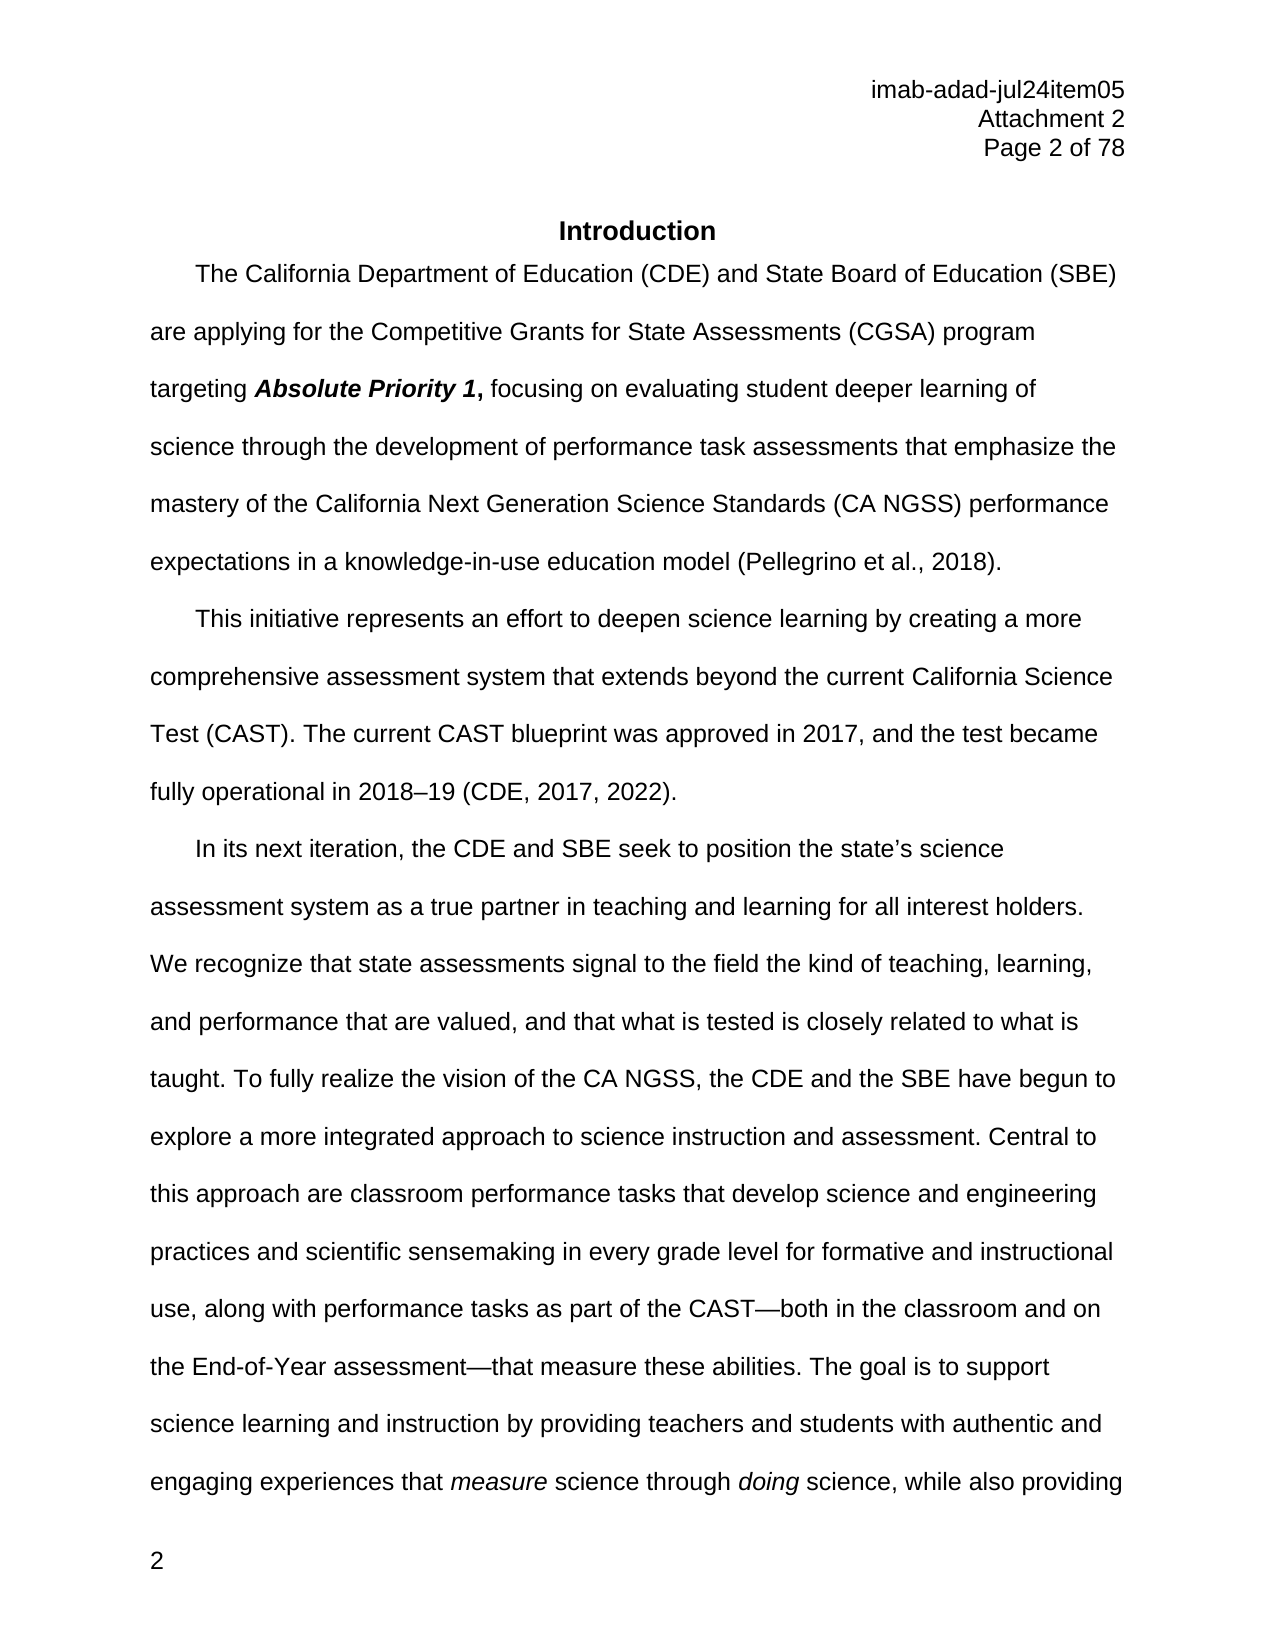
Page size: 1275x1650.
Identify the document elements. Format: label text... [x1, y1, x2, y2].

text This initiative represents an effort to deepen science learning by creating a more comprehensive assessment system that extends beyond the current California Science Test (CAST). The current CAST blueprint was approved in 2017, and the test became fully operational in 2018–19 (CDE, 2017, 2022). [150, 604, 1125, 805]
subtitle Introduction [150, 215, 1125, 247]
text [150, 834, 1125, 1495]
text The California Department of Education (CDE) and State Board of Education (SBE) are applying for the Competitive Grants for State Assessments (CGSA) program targeting Absolute Priority 1, focusing on evaluating student deeper learning of science through the development of performance task assessments that emphasize the mastery of the California Next Generation Science Standards (CA NGSS) performance expectations in a knowledge-in-use education model (Pellegrino et al., 2018). [150, 259, 1125, 575]
